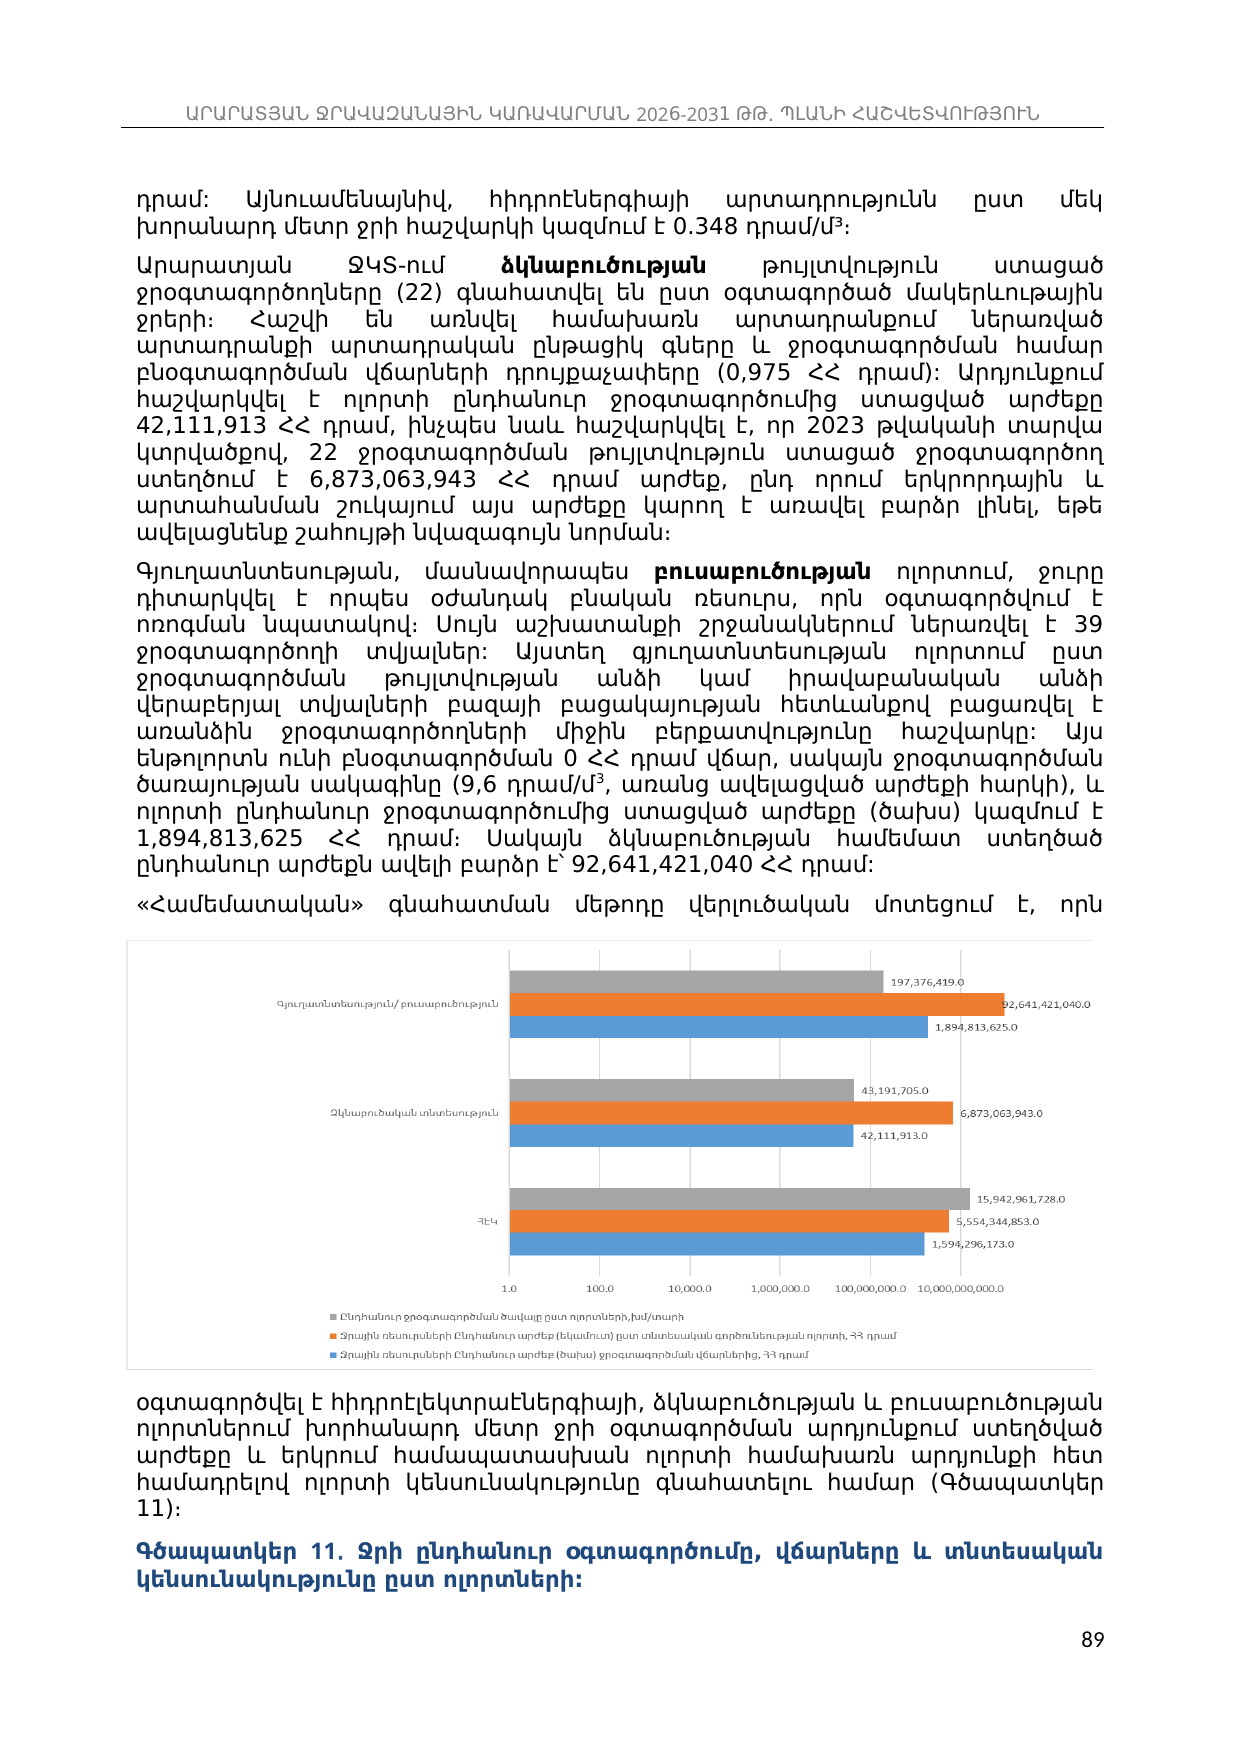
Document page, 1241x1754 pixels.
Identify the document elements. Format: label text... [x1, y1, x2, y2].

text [136, 187, 1104, 240]
text Գծապատկեր 11․ Ջրի ընդհանուր օգտագործումը, վճարները և տնտեսական կենսունակությունը ըստ ոլորտների: [136, 1534, 1104, 1592]
picture [126, 940, 1093, 1370]
text Արարատյան ՋԿՏ-ում ձկնաբուծության թույլտվություն ստացած ջրօգտագործողները (22) գնահատվել են ըստ օգտագործած մակերևութային ջրերի։ Հաշվի են առնվել համախառն արտադրանքում ներառված արտադրանքի արտադրական ընթացիկ գները և ջրօգտագործման համար բնօգտագործման վճարների դրույքաչափերը (0,975 ՀՀ դրամ): Արդյունքում հաշվարկվել է ոլորտի ընդհանուր ջրօգտագործումից ստացված արժեքը 42,111,913 ՀՀ դրամ, ինչպես նաև հաշվարկվել է, որ 2023 թվականի տարվա կտրվածքով, 22 ջրօգտագործման թույլտվություն ստացած ջրօգտագործող ստեղծում է 6,873,063,943 ՀՀ դրամ արժեք, ընդ որում երկրորդային և արտահանման շուկայում այս արժեքը կարող է առավել բարձր լինել, եթե ավելացնենք շահույթի նվազագույն նորման։ [136, 252, 1104, 546]
text Գյուղատնտեսության, մասնավորապես բուսաբուծության ոլորտում, ջուրը դիտարկվել է որպես օժանդակ բնական ռեսուրս, որն օգտագործվում է ոռոգման նպատակով։ Սույն աշխատանքի շրջանակներում ներառվել է 39 ջրօգտագործողի տվյալներ: Այստեղ գյուղատնտեսության ոլորտում ըստ ջրօգտագործման թույլտվության անձի կամ իրավաբանական անձի վերաբերյալ տվյալների բազայի բացակայության հետևանքով բացառվել է առանձին ջրօգտագործողների միջին բերքատվությունը հաշվարկը: Այս ենթոլորտն ունի բնօգտագործման 0 ՀՀ դրամ վճար, սակայն ջրօգտագործման ծառայության սակագինը (9,6 դրամ/մ3, առանց ավելացված արժեքի հարկի), և ոլորտի ընդհանուր ջրօգտագործումից ստացված արժեքը (ծախս) կազմում է 1,894,813,625 ՀՀ դրամ։ Սակայն ձկնաբուծության համեմատ ստեղծած ընդհանուր արժեքն ավելի բարձր է՝ 92,641,421,040 ՀՀ դրամ: [136, 558, 1104, 878]
